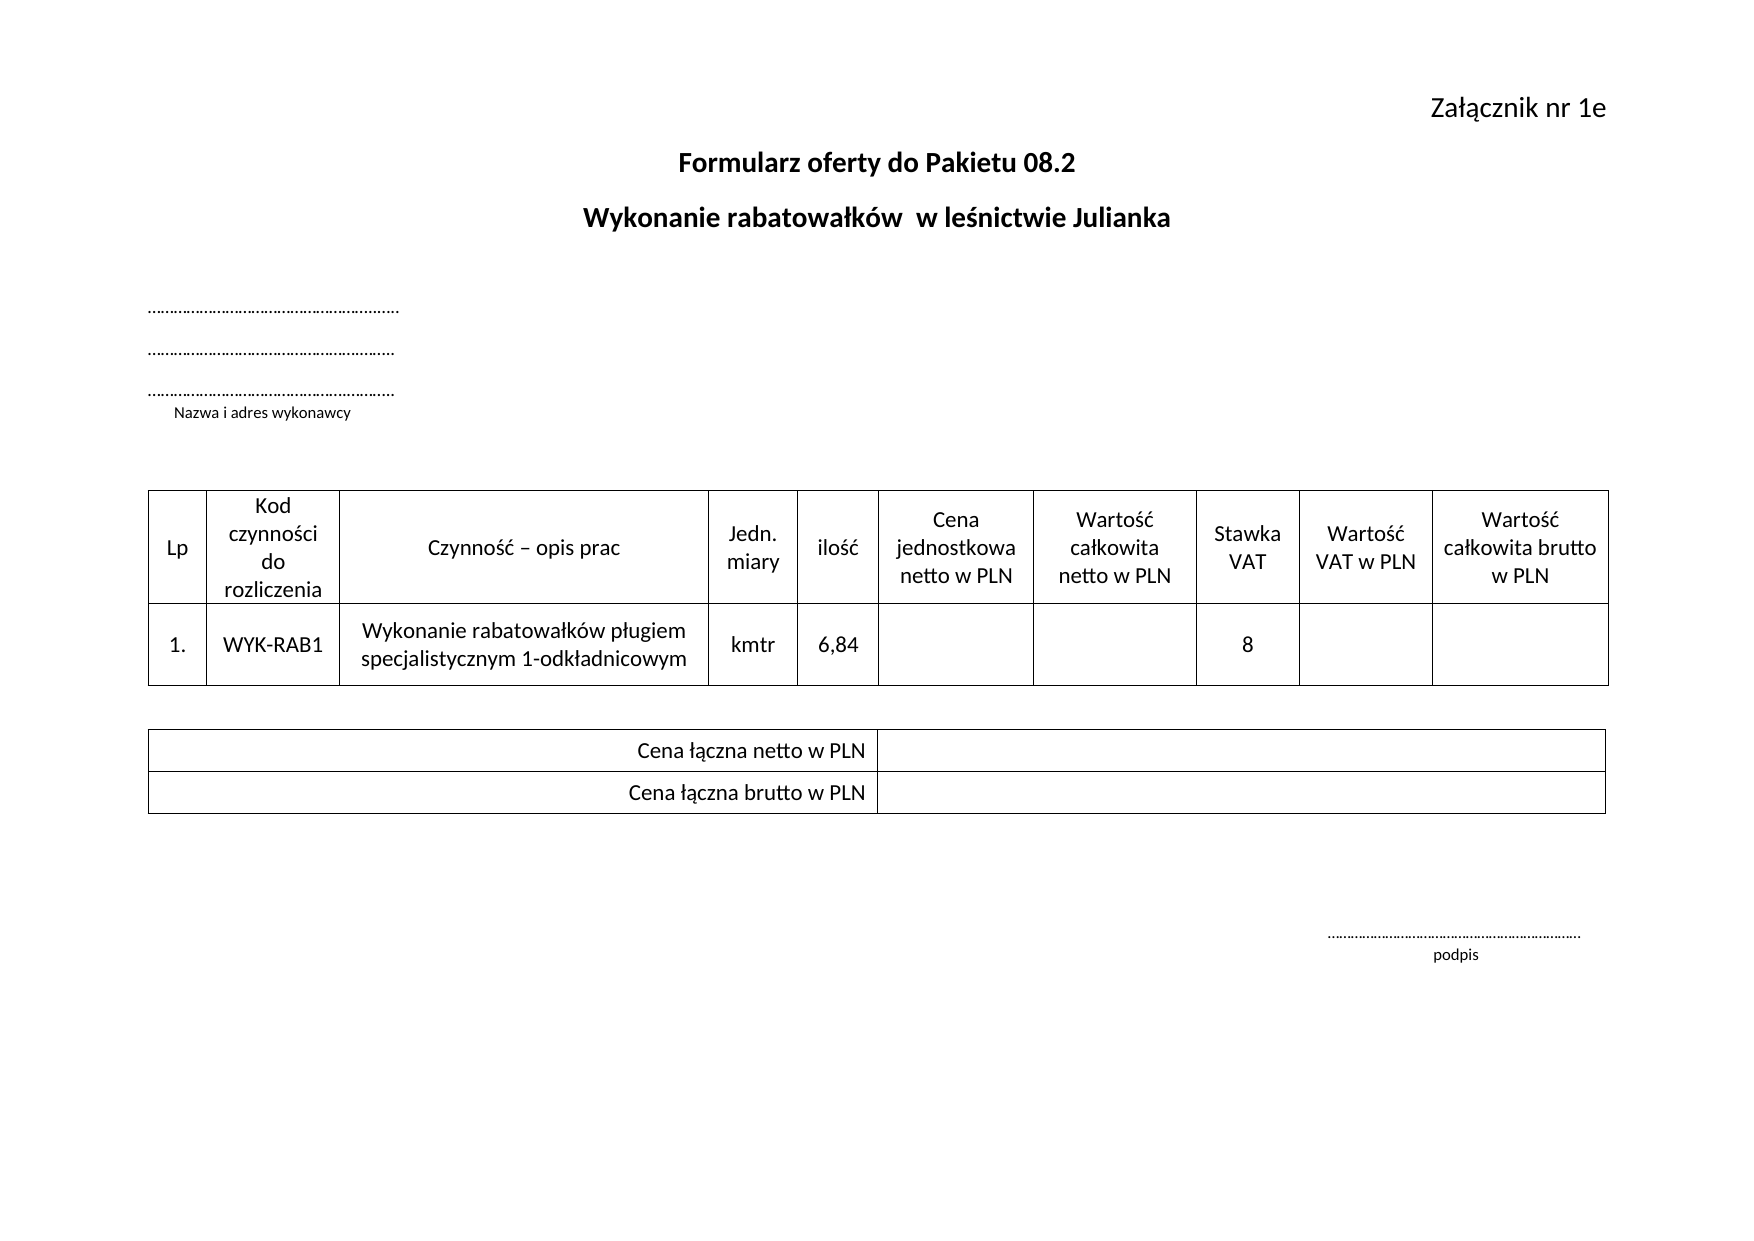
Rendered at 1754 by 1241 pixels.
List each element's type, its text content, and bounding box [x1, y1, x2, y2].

table_header ilość [798, 491, 878, 603]
table_cell [1300, 604, 1432, 684]
table_header Cena łączna netto w PLN [149, 730, 877, 771]
table_header Jedn. miary [709, 491, 797, 603]
table_header Cena jednostkowa netto w PLN [879, 491, 1033, 603]
table_cell [1433, 604, 1608, 684]
table_header [878, 730, 1605, 771]
table_cell [1034, 604, 1196, 684]
text ……………………………………………..….. [148, 295, 1606, 318]
table_cell [878, 772, 1605, 812]
table_cell Cena łączna brutto w PLN [149, 772, 877, 812]
text ………………………………………………………… [1328, 923, 1606, 943]
table_header Wartość całkowita brutto w PLN [1433, 491, 1608, 603]
table_header Wartość VAT w PLN [1300, 491, 1432, 603]
text podpis [1328, 945, 1606, 965]
table_header Lp [149, 491, 206, 603]
text Załącznik nr 1e [148, 89, 1606, 124]
text ……………………………………….……….. [148, 378, 1606, 401]
table_cell [879, 604, 1033, 684]
table_header Stawka VAT [1197, 491, 1299, 603]
text ………………………………………….…….. [148, 337, 1606, 359]
table_header Kod czynności do rozliczenia [207, 491, 339, 603]
table_header Wartość całkowita netto w PLN [1034, 491, 1196, 603]
text Formularz oferty do Pakietu 08.2 [148, 144, 1606, 179]
text Wykonanie rabatowałków w leśnictwie Julianka [148, 199, 1606, 234]
table_cell 6,84 [798, 604, 878, 684]
table_cell 1. [149, 604, 206, 684]
table_cell 8 [1197, 604, 1299, 684]
table_cell kmtr [709, 604, 797, 684]
table_header Czynność – opis prac [340, 491, 708, 603]
table_cell WYK-RAB1 [207, 604, 339, 684]
table_cell Wykonanie rabatowałków pługiem specjalistycznym 1-odkładnicowym [340, 604, 708, 684]
text Nazwa i adres wykonawcy [148, 403, 1606, 423]
